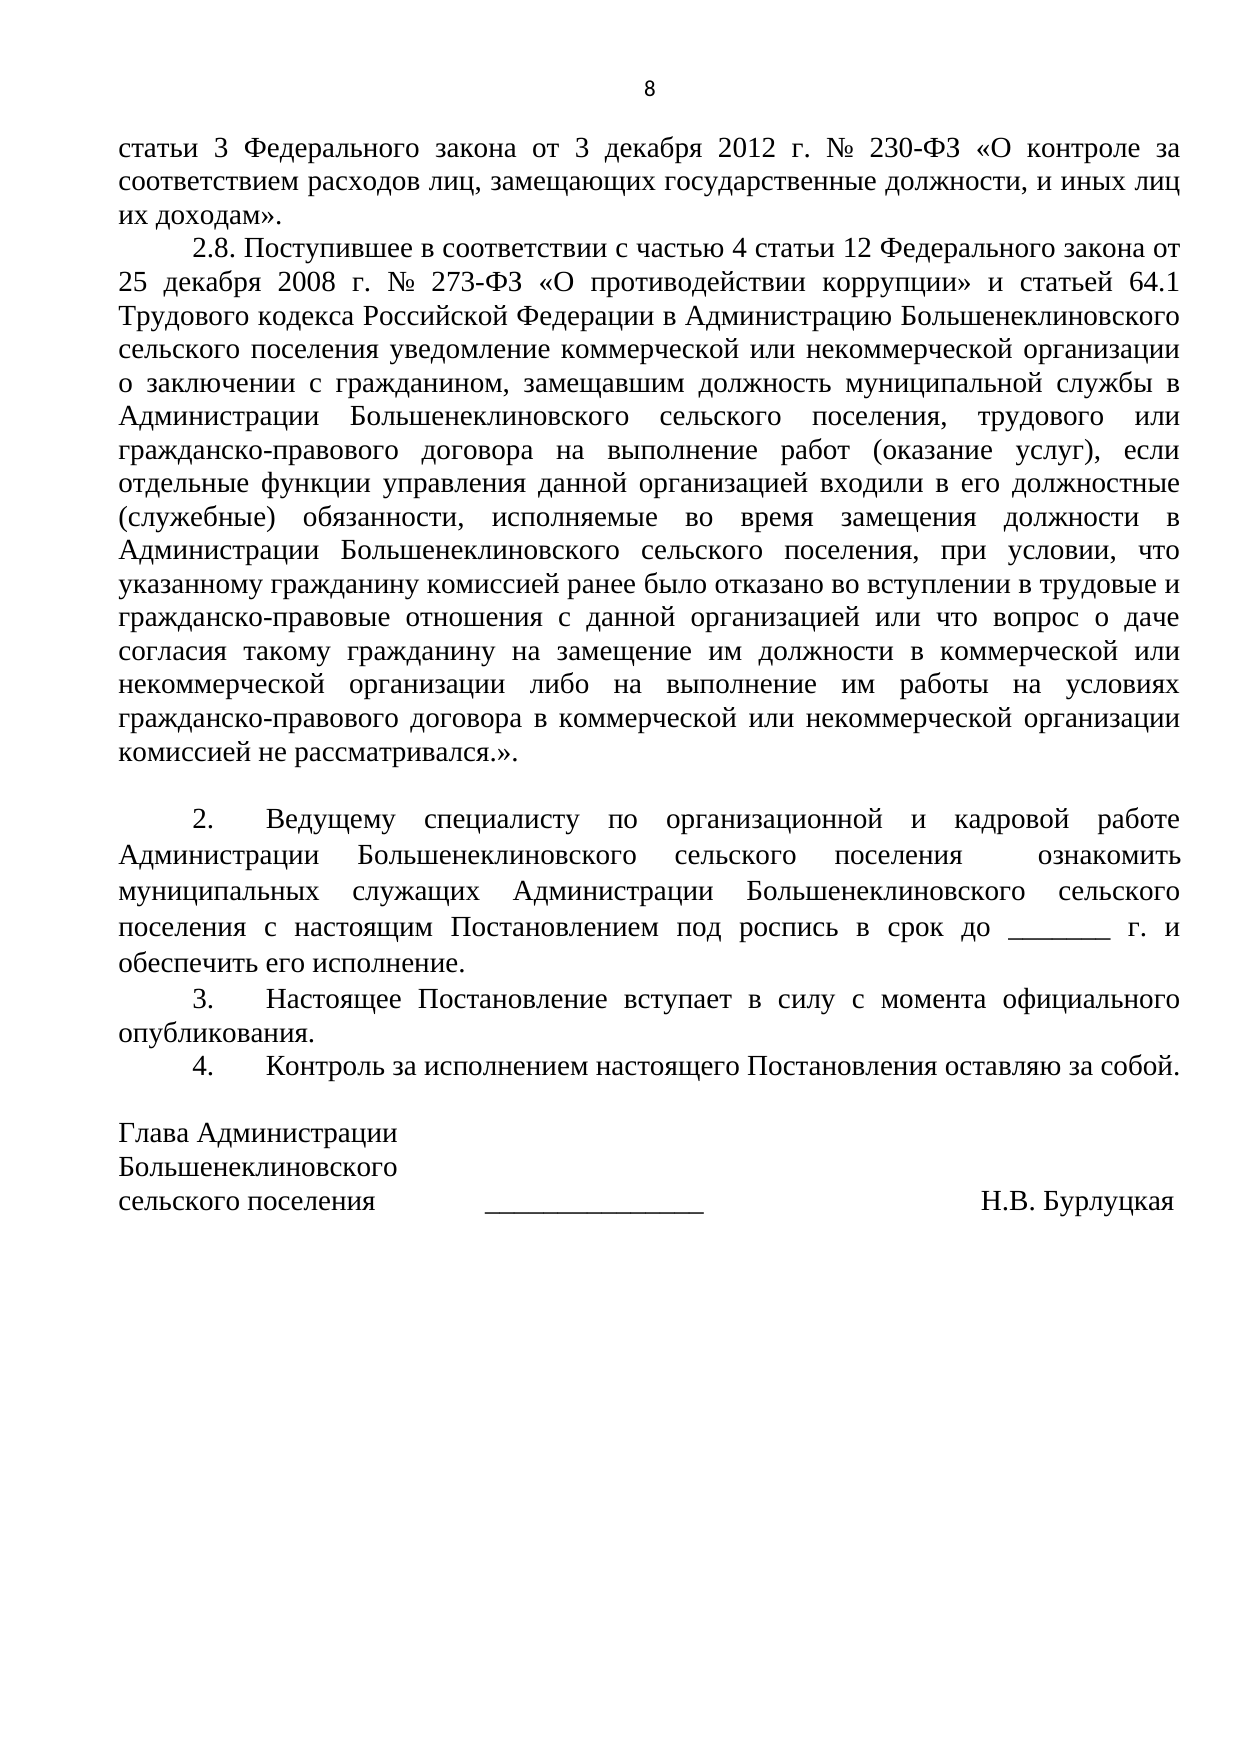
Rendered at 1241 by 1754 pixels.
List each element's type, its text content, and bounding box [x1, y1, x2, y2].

text сельского поселения _______________ Н.В. Бурлуцкая [118, 1183, 1181, 1216]
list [118, 130, 1181, 231]
list Контроль за исполнением настоящего Постановления оставляю за собой. [118, 1048, 1181, 1082]
text Большенеклиновского [118, 1149, 1181, 1183]
list Ведущему специалисту по организационной и кадровой работе Администрации Большенеклиновского сельского поселения ознакомить муниципальных служащих Администрации Большенеклиновского сельского поселения с настоящим Постановлением под роспись в срок до _______ г. и обеспечить его исполнение. [118, 801, 1181, 979]
text Глава Администрации [118, 1116, 1181, 1149]
list 2.8. Поступившее в соответствии с частью 4 статьи 12 Федерального закона от 25 декабря 2008 г. № 273-ФЗ «О противодействии коррупции» и статьей 64.1 Трудового кодекса Российской Федерации в Администрацию Большенеклиновского сельского поселения уведомление коммерческой или некоммерческой организации о заключении с гражданином, замещавшим должность муниципальной службы в Администрации Большенеклиновского сельского поселения, трудового или гражданско-правового договора на выполнение работ (оказание услуг), если отдельные функции управления данной организацией входили в его должностные (служебные) обязанности, исполняемые во время замещения должности в Администрации Большенеклиновского сельского поселения, при условии, что указанному гражданину комиссией ранее было отказано во вступлении в трудовые и гражданско-правовые отношения с данной организацией или что вопрос о даче согласия такому гражданину на замещение им должности в коммерческой или некоммерческой организации либо на выполнение им работы на условиях гражданско-правового договора в коммерческой или некоммерческой организации комиссией не рассматривался.». [118, 231, 1181, 767]
list Настоящее Постановление вступает в силу с момента официального опубликования. [118, 981, 1181, 1048]
